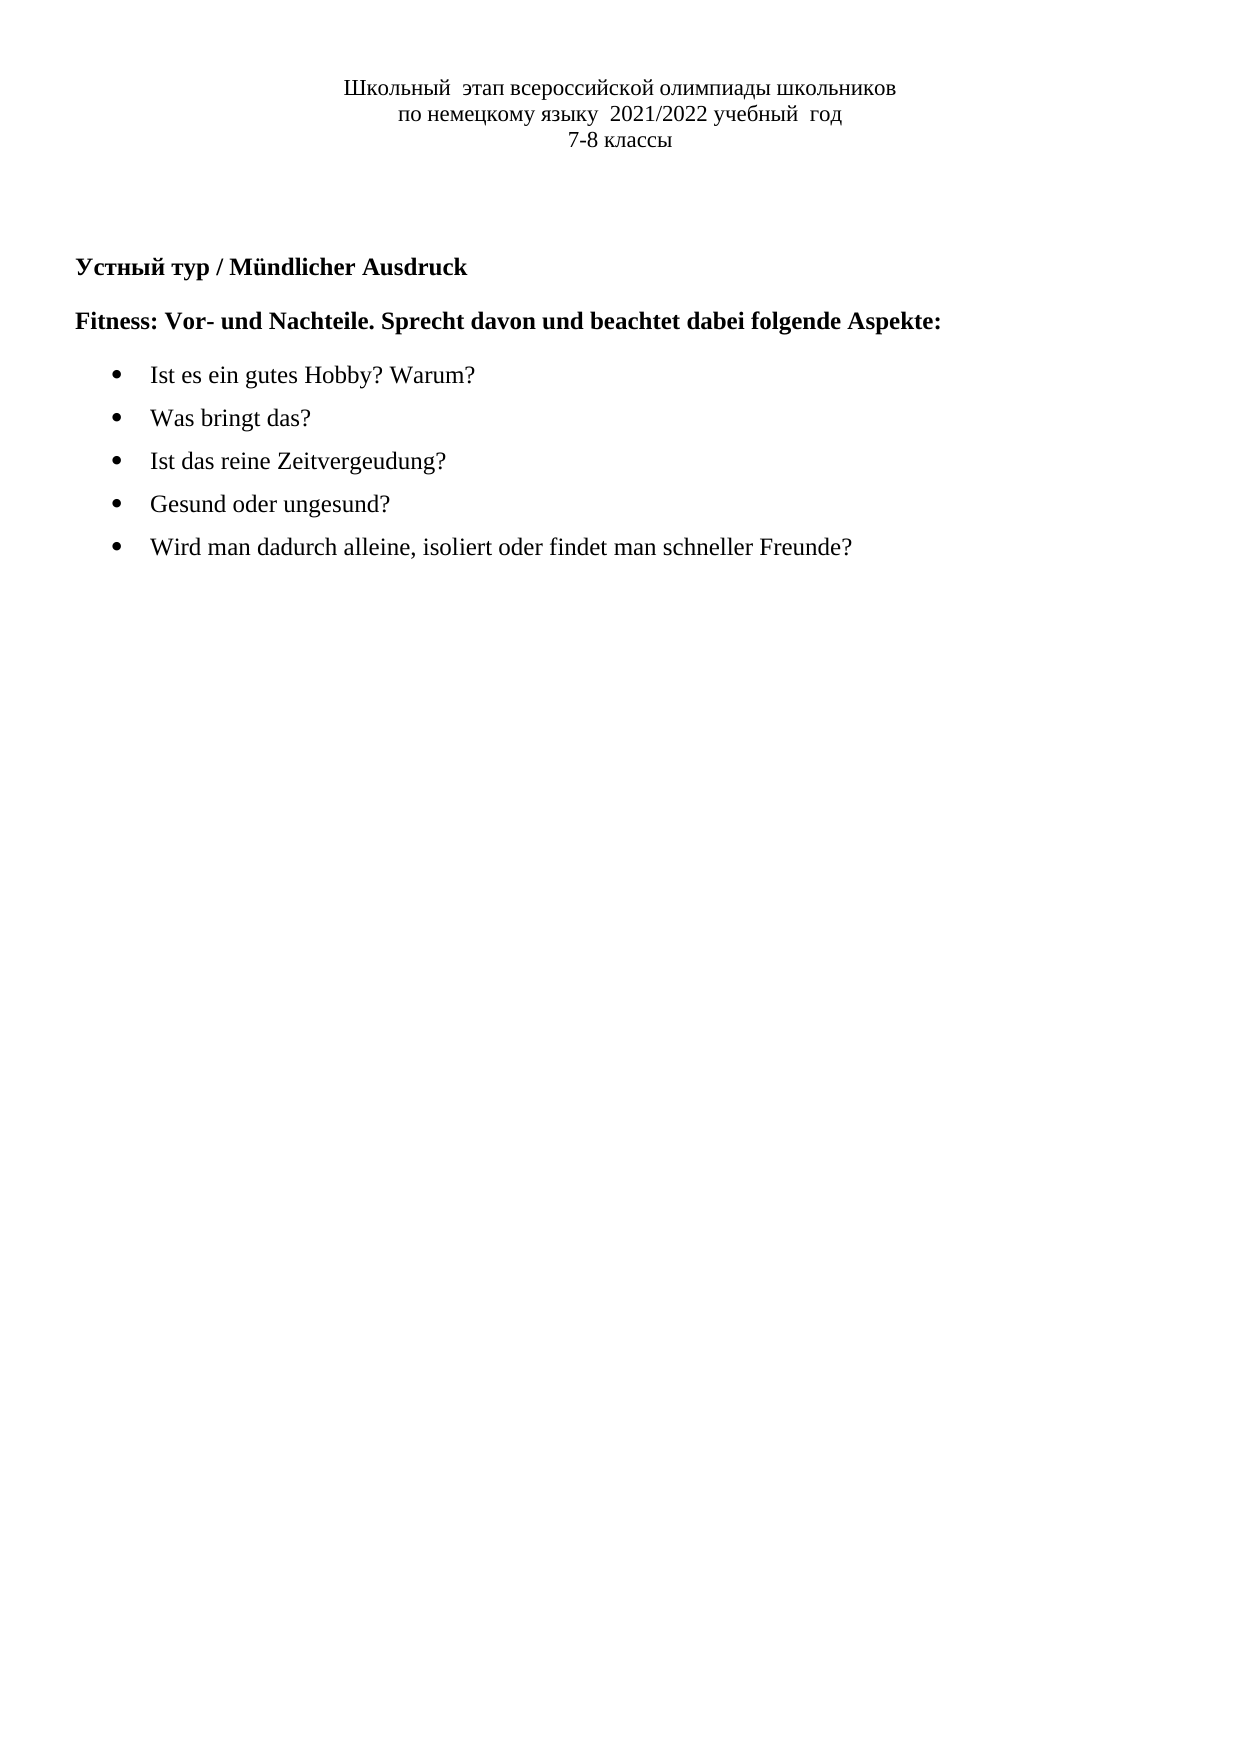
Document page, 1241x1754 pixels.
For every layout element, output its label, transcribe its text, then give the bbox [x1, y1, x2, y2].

text Fitness: Vor- und Nachteile. Sprecht davon und beachtet dabei folgende Aspekte: [75, 306, 1165, 334]
list Wird man dadurch alleine, isoliert oder findet man schneller Freunde? [112, 532, 1165, 561]
text Устный тур / Mündlicher Ausdruck [75, 252, 1165, 281]
list Ist das reine Zeitvergeudung? [112, 446, 1165, 475]
list Was bringt das? [112, 403, 1165, 432]
list Gesund oder ungesund? [112, 489, 1165, 518]
list Ist es ein gutes Hobby? Warum? [112, 360, 1165, 388]
